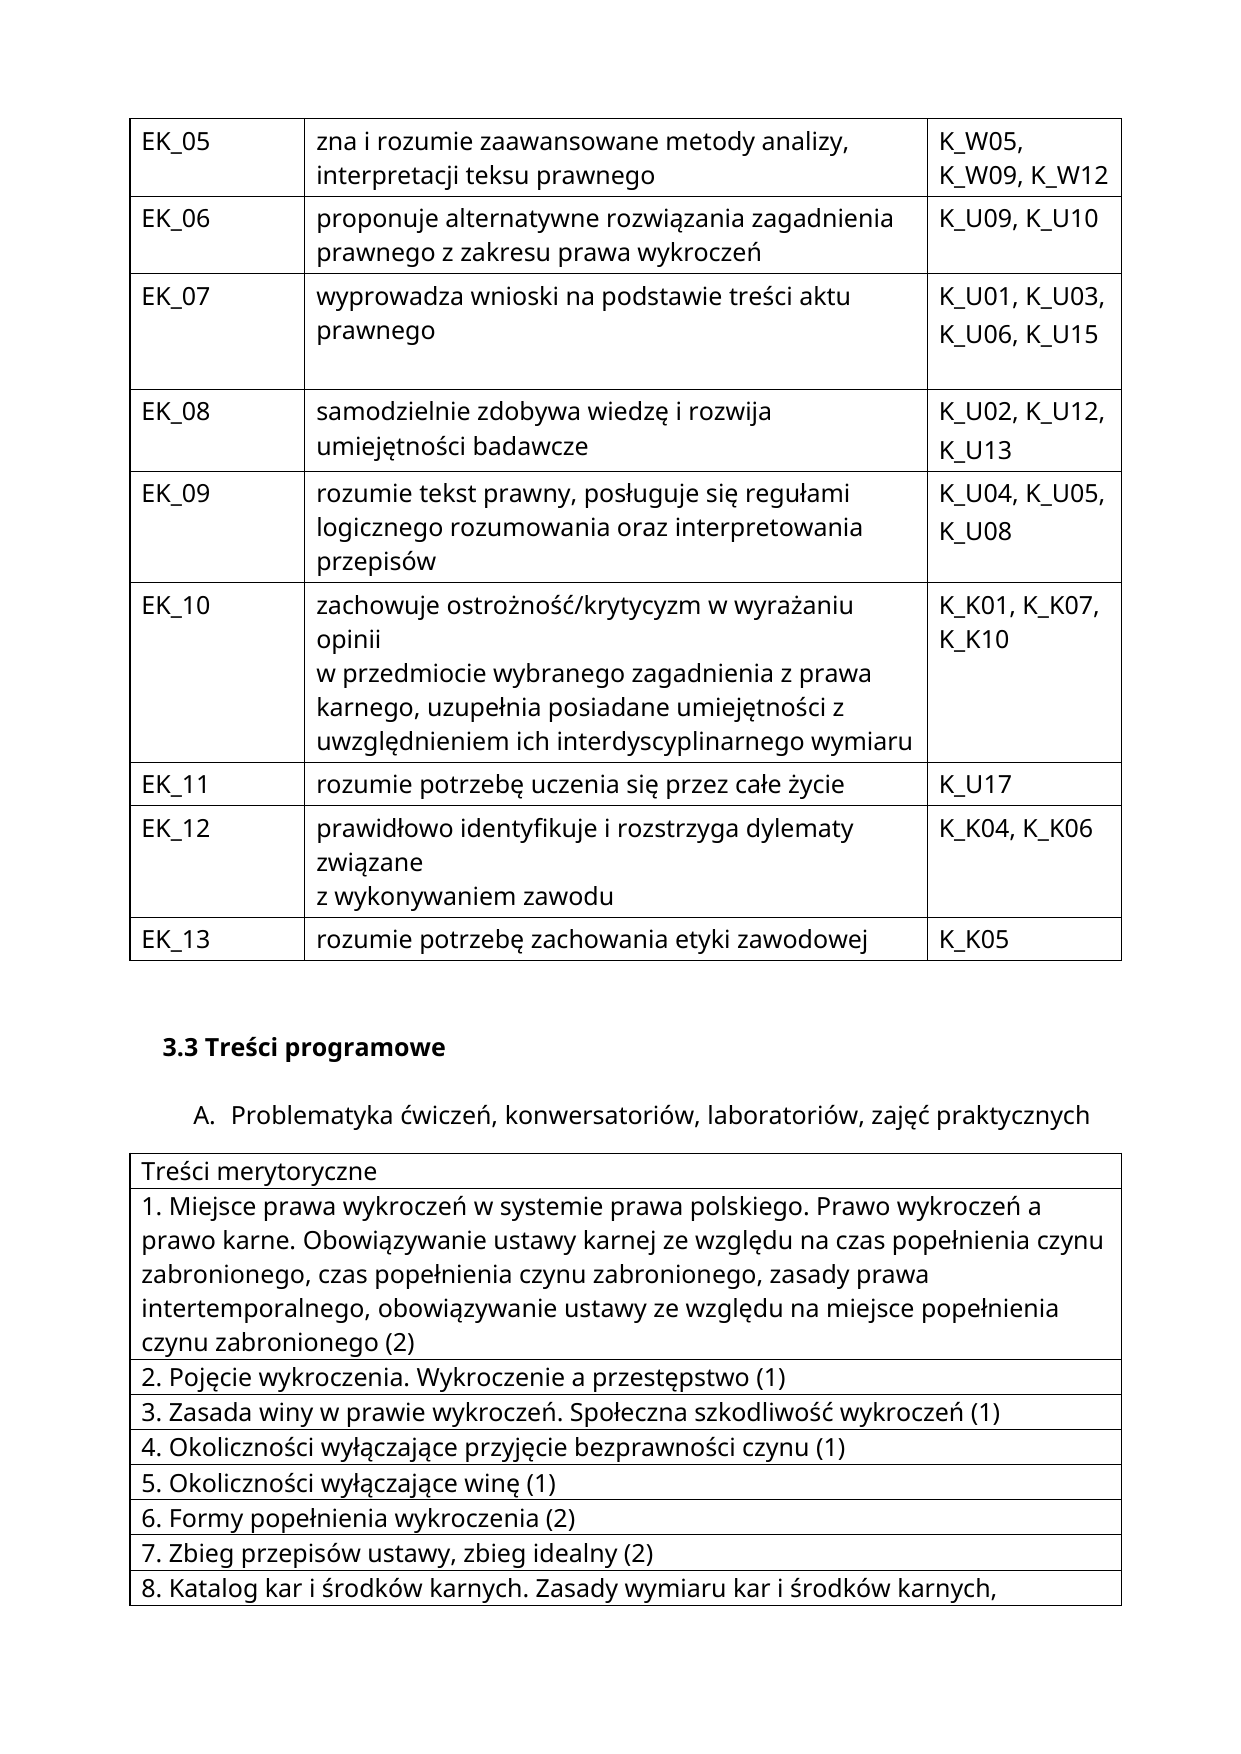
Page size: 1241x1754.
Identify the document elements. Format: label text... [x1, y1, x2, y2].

table_cell K_U01, K_U03, K_U06, K_U15 [928, 274, 1121, 389]
table_cell EK_12 [131, 806, 304, 917]
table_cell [131, 1571, 1121, 1604]
table_cell K_K01, K_K07, K_K10 [928, 583, 1121, 762]
table_cell prawidłowo identyfikuje i rozstrzyga dylematy związane z wykonywaniem zawodu [305, 806, 927, 917]
table_cell K_U17 [928, 763, 1121, 805]
list 3.3 Treści programowe [162, 1029, 1122, 1063]
table_cell rozumie potrzebę uczenia się przez całe życie [305, 763, 927, 805]
table_cell K_U09, K_U10 [928, 197, 1121, 273]
table_cell EK_06 [131, 197, 304, 273]
list Problematyka ćwiczeń, konwersatoriów, laboratoriów, zajęć praktycznych [193, 1097, 1122, 1132]
table_cell K_U04, K_U05, K_U08 [928, 472, 1121, 582]
table_cell 1. Miejsce prawa wykroczeń w systemie prawa polskiego. Prawo wykroczeń a prawo karne. Obowiązywanie ustawy karnej ze względu na czas popełnienia czynu zabronionego, czas popełnienia czynu zabronionego, zasady prawa intertemporalnego, obowiązywanie ustawy ze względu na miejsce popełnienia czynu zabronionego (2) [131, 1189, 1121, 1359]
table_cell wyprowadza wnioski na podstawie treści aktu prawnego [305, 274, 927, 389]
table_cell EK_10 [131, 583, 304, 762]
table_cell proponuje alternatywne rozwiązania zagadnienia prawnego z zakresu prawa wykroczeń [305, 197, 927, 273]
table_cell EK_11 [131, 763, 304, 805]
table_cell rozumie tekst prawny, posługuje się regułami logicznego rozumowania oraz interpretowania przepisów [305, 472, 927, 582]
table_cell zna i rozumie zaawansowane metody analizy, interpretacji teksu prawnego [305, 119, 927, 196]
table_cell 2. Pojęcie wykroczenia. Wykroczenie a przestępstwo (1) [131, 1360, 1121, 1394]
table_cell 7. Zbieg przepisów ustawy, zbieg idealny (2) [131, 1535, 1121, 1569]
table_cell 4. Okoliczności wyłączające przyjęcie bezprawności czynu (1) [131, 1430, 1121, 1464]
table_cell EK_09 [131, 472, 304, 582]
table_cell EK_07 [131, 274, 304, 389]
table_cell EK_05 [131, 119, 304, 196]
table_cell 5. Okoliczności wyłączające winę (1) [131, 1465, 1121, 1499]
table_cell samodzielnie zdobywa wiedzę i rozwija umiejętności badawcze [305, 390, 927, 471]
table_cell zachowuje ostrożność/krytycyzm w wyrażaniu opinii w przedmiocie wybranego zagadnienia z prawa karnego, uzupełnia posiadane umiejętności z uwzględnieniem ich interdyscyplinarnego wymiaru [305, 583, 927, 762]
table_cell K_K04, K_K06 [928, 806, 1121, 917]
table_cell K_U02, K_U12, K_U13 [928, 390, 1121, 471]
table_cell EK_13 [131, 918, 304, 960]
table_cell EK_08 [131, 390, 304, 471]
table_header Treści merytoryczne [131, 1154, 1121, 1187]
table_cell rozumie potrzebę zachowania etyki zawodowej [305, 918, 927, 960]
table_cell 6. Formy popełnienia wykroczenia (2) [131, 1500, 1121, 1534]
table_cell K_W05, K_W09, K_W12 [928, 119, 1121, 196]
table_cell 3. Zasada winy w prawie wykroczeń. Społeczna szkodliwość wykroczeń (1) [131, 1395, 1121, 1429]
table_cell K_K05 [928, 918, 1121, 960]
